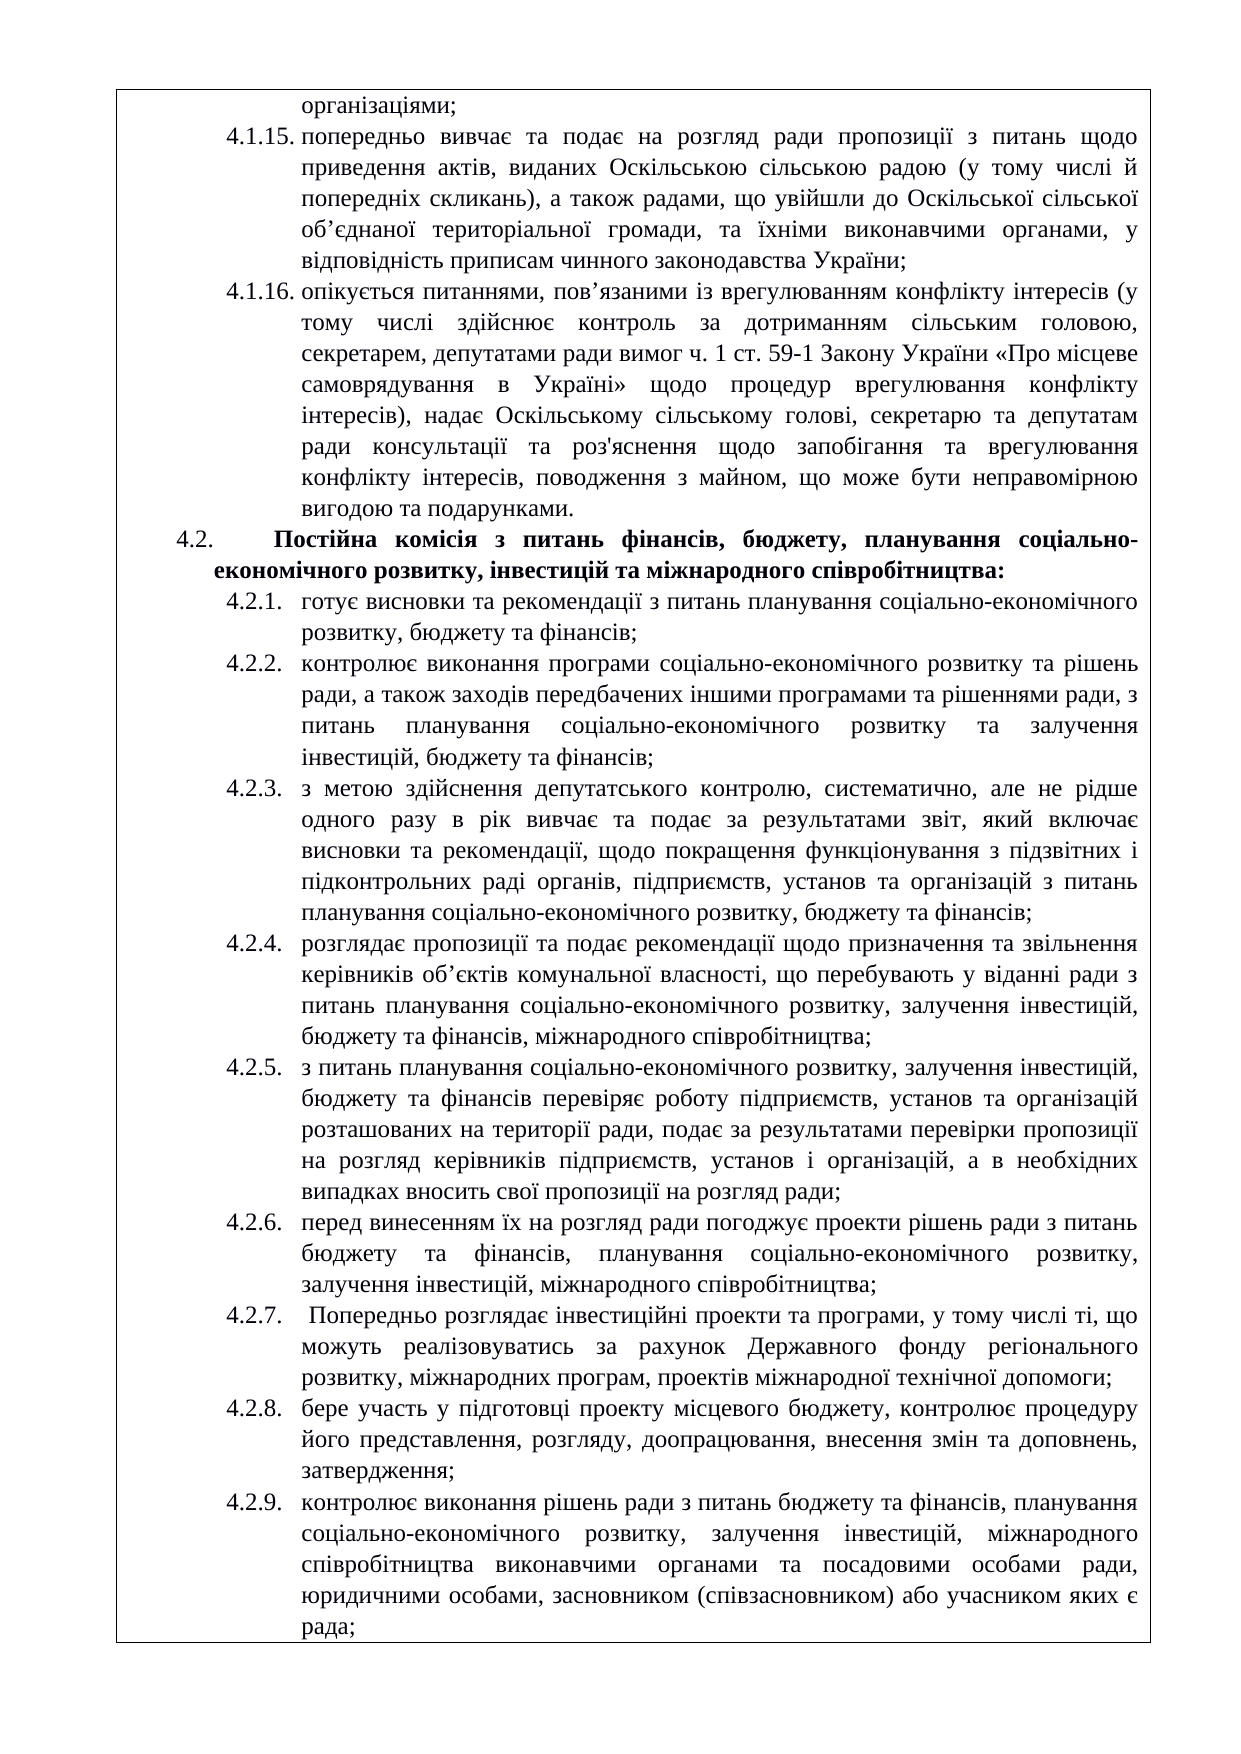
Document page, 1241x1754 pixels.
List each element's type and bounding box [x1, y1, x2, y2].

table_header [117, 90, 1150, 1642]
